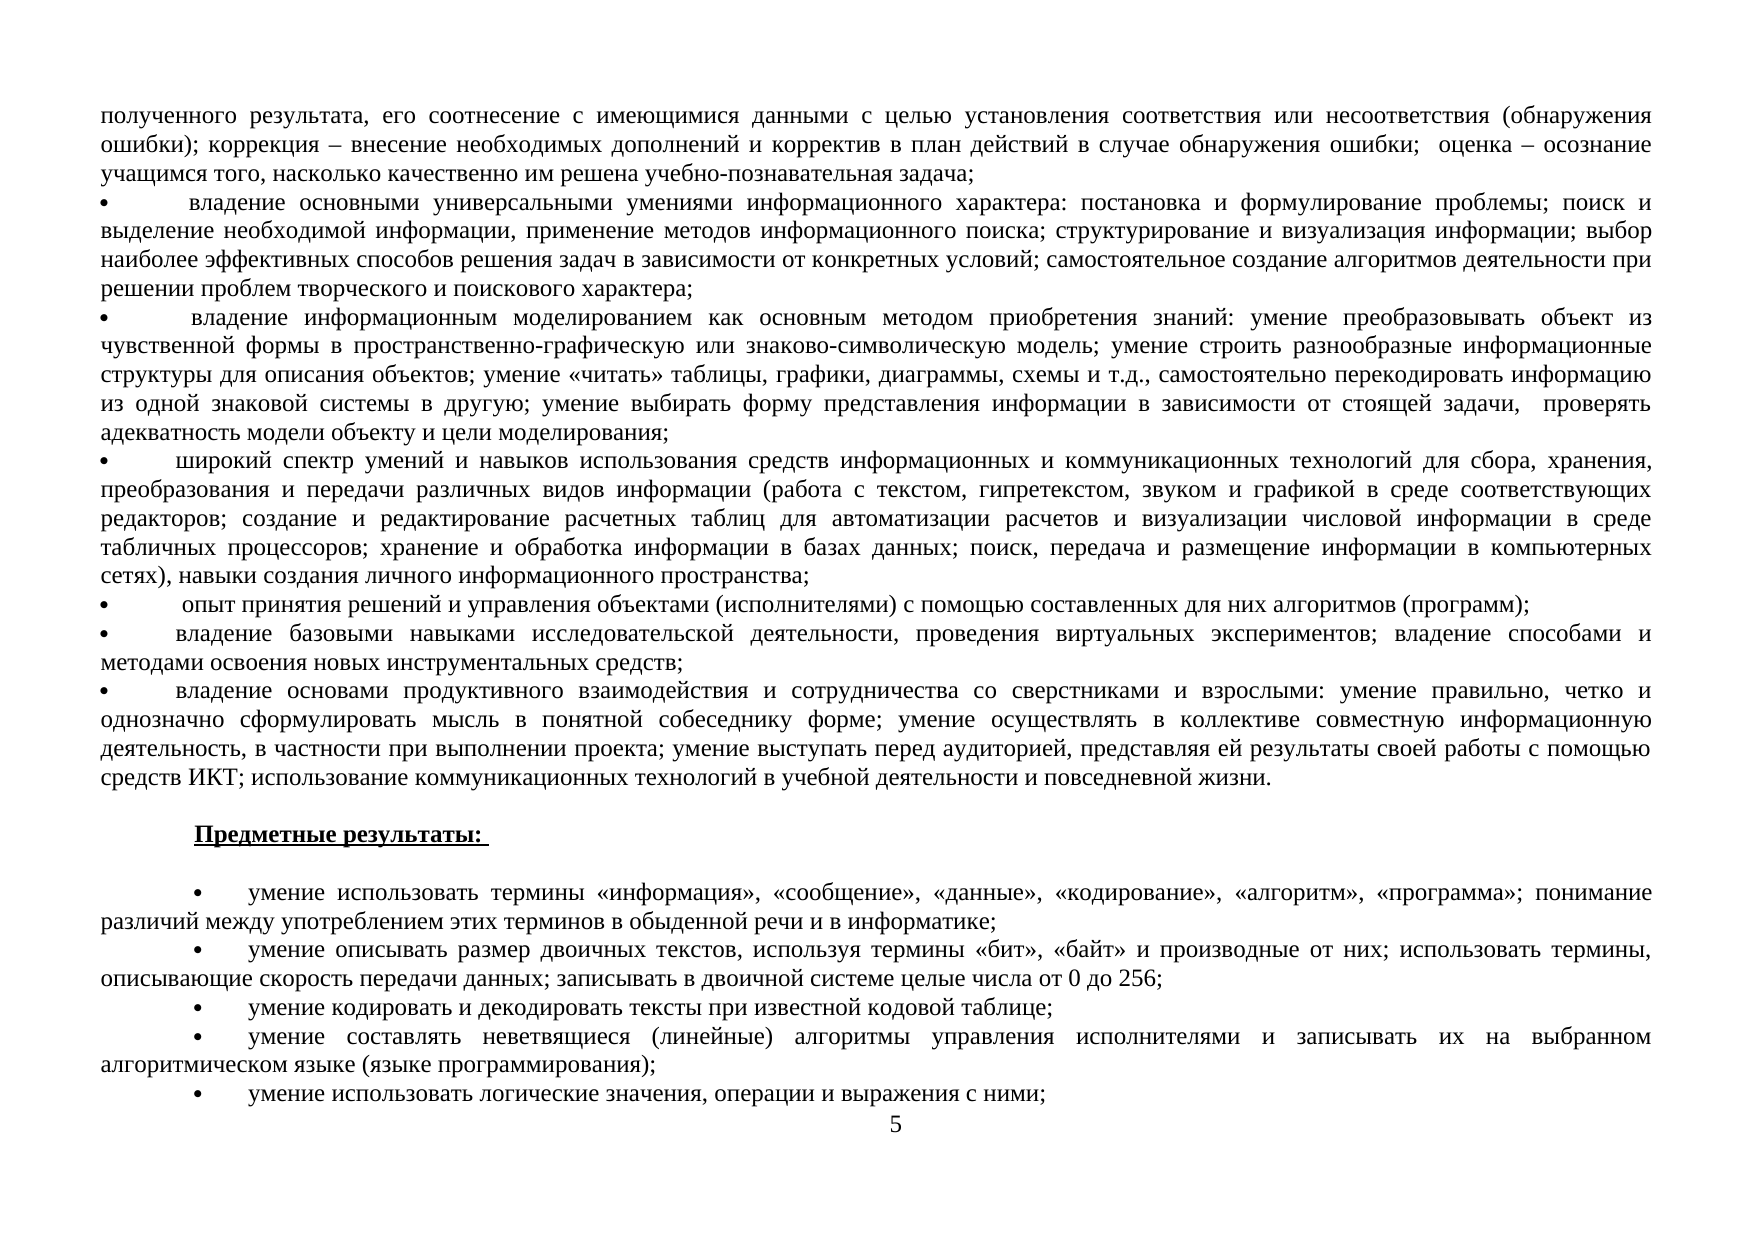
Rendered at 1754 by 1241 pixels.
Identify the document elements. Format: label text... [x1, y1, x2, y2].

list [100, 100, 1653, 187]
list умение использовать термины «информация», «сообщение», «данные», «кодирование», «алгоритм», «программа»; понимание различий между употреблением этих терминов в обыденной речи и в информатике; [100, 877, 1653, 934]
list умение описывать размер двоичных текстов, используя термины «бит», «байт» и производные от них; использовать термины, описывающие скорость передачи данных; записывать в двоичной системе целые числа от 0 до 256; [100, 934, 1653, 992]
list умение кодировать и декодировать тексты при известной кодовой таблице; [100, 992, 1653, 1021]
text Предметные результаты: [100, 819, 1653, 848]
list владение основными универсальными умениями информационного характера: постановка и формулирование проблемы; поиск и выделение необходимой информации, применение методов информационного поиска; структурирование и визуализация информации; выбор наиболее эффективных способов решения задач в зависимости от конкретных условий; самостоятельное создание алгоритмов деятельности при решении проблем творческого и поискового характера; [100, 187, 1653, 302]
list владение информационным моделированием как основным методом приобретения знаний: умение преобразовывать объект из чувственной формы в пространственно-графическую или знаково-символическую модель; умение строить разнообразные информационные структуры для описания объектов; умение «читать» таблицы, графики, диаграммы, схемы и т.д., самостоятельно перекодировать информацию из одной знаковой системы в другую; умение выбирать форму представления информации в зависимости от стоящей задачи, проверять адекватность модели объекту и цели моделирования; [100, 302, 1653, 445]
list владение основами продуктивного взаимодействия и сотрудничества со сверстниками и взрослыми: умение правильно, четко и однозначно сформулировать мысль в понятной собеседнику форме; умение осуществлять в коллективе совместную информационную деятельность, в частности при выполнении проекта; умение выступать перед аудиторией, представляя ей результаты своей работы с помощью средств ИКТ; использование коммуникационных технологий в учебной деятельности и повседневной жизни. [100, 675, 1653, 790]
list владение базовыми навыками исследовательской деятельности, проведения виртуальных экспериментов; владение способами и методами освоения новых инструментальных средств; [100, 618, 1653, 675]
list умение составлять неветвящиеся (линейные) алгоритмы управления исполнителями и записывать их на выбранном алгоритмическом языке (языке программирования); [100, 1021, 1653, 1078]
list умение использовать логические значения, операции и выражения с ними; [100, 1078, 1653, 1107]
list широкий спектр умений и навыков использования средств информационных и коммуникационных технологий для сбора, хранения, преобразования и передачи различных видов информации (работа с текстом, гипретекстом, звуком и графикой в среде соответствующих редакторов; создание и редактирование расчетных таблиц для автоматизации расчетов и визуализации числовой информации в среде табличных процессоров; хранение и обработка информации в базах данных; поиск, передача и размещение информации в компьютерных сетях), навыки создания личного информационного пространства; [100, 445, 1653, 589]
list опыт принятия решений и управления объектами (исполнителями) с помощью составленных для них алгоритмов (программ); [100, 589, 1653, 618]
